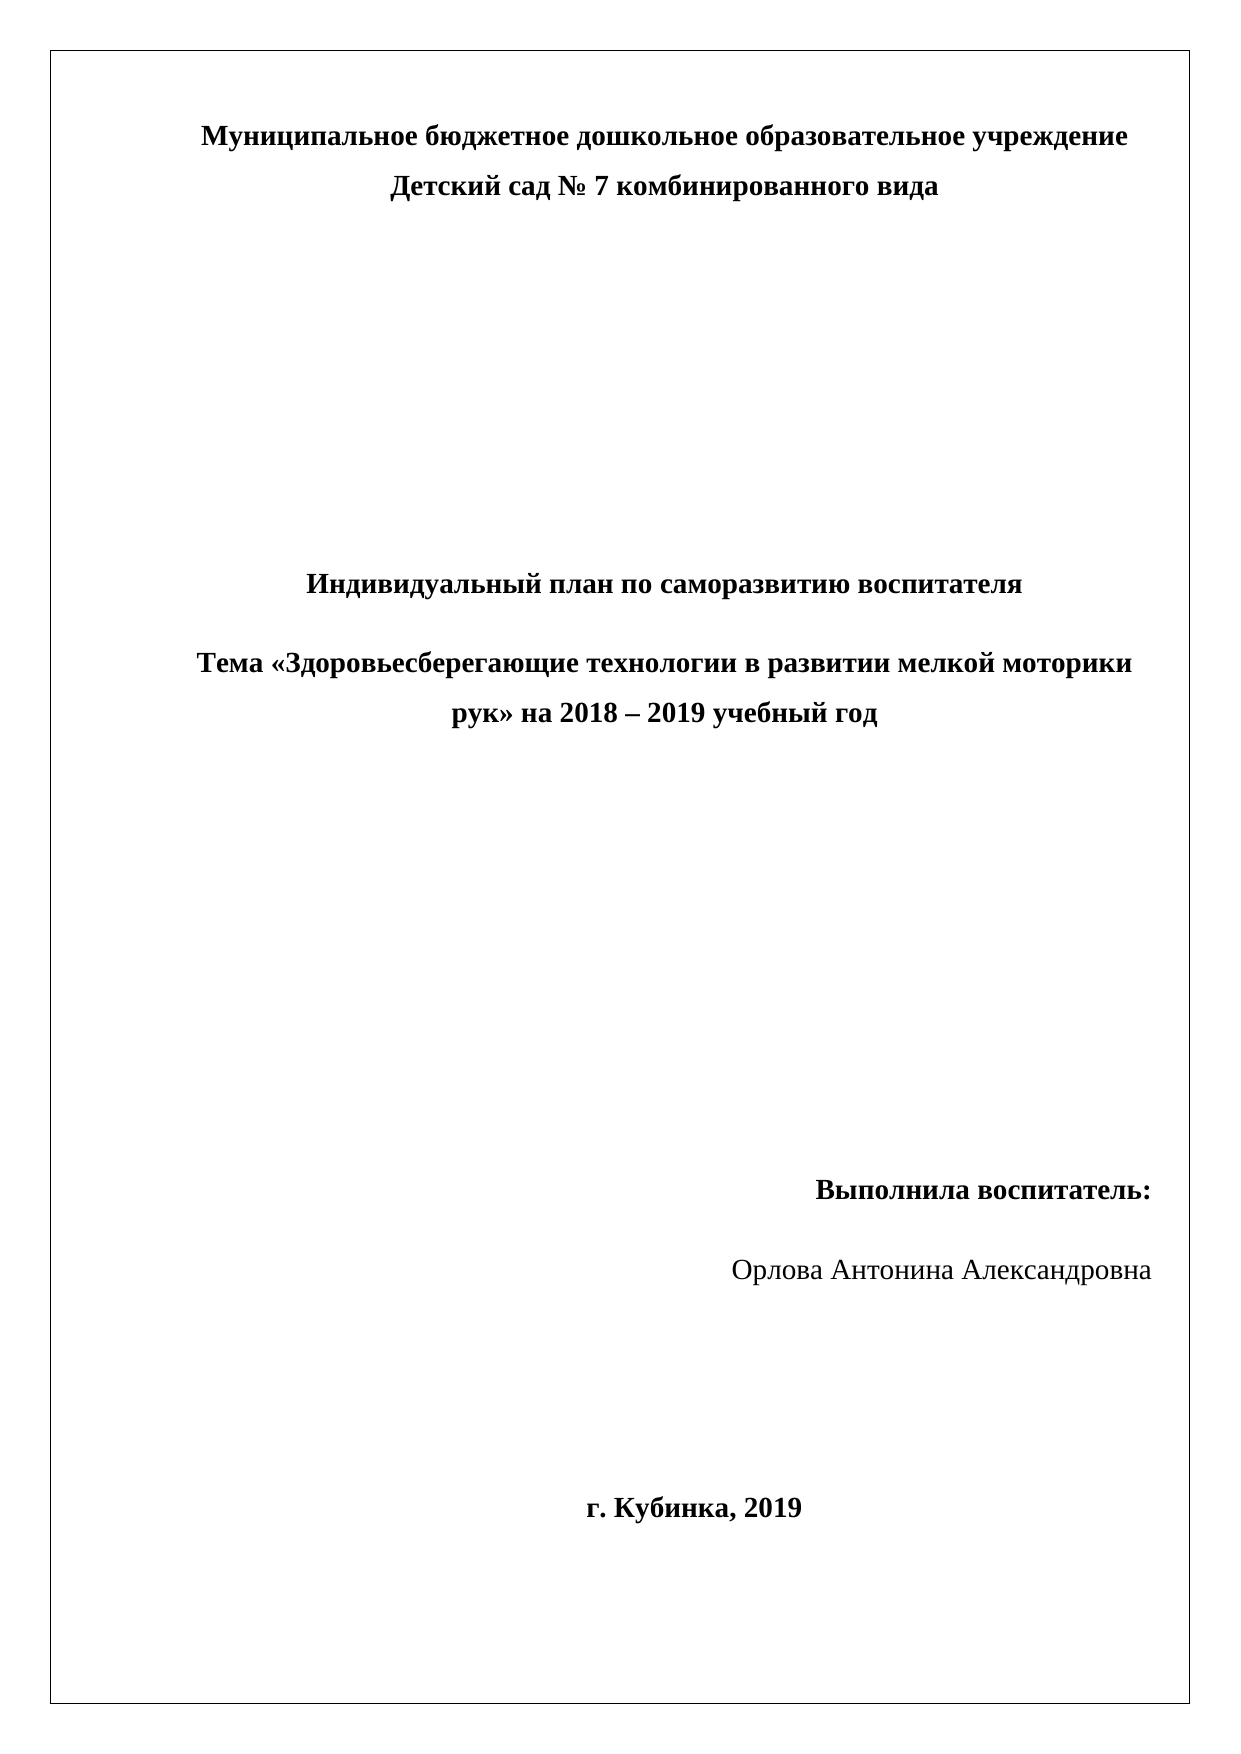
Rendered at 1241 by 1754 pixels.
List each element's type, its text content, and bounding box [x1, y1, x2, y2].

text Индивидуальный план по саморазвитию воспитателя [177, 566, 1152, 599]
text Муниципальное бюджетное дошкольное образовательное учреждение Детский сад № 7 комбинированного вида [177, 118, 1152, 202]
text г. Кубинка, 2019 [177, 1490, 1152, 1524]
text Тема «Здоровьесберегающие технологии в развитии мелкой моторики рук» на 2018 – 2019 учебный год [177, 645, 1152, 729]
text Выполнила воспитатель: [177, 1172, 1152, 1206]
text Орлова Антонина Александровна [177, 1252, 1152, 1285]
